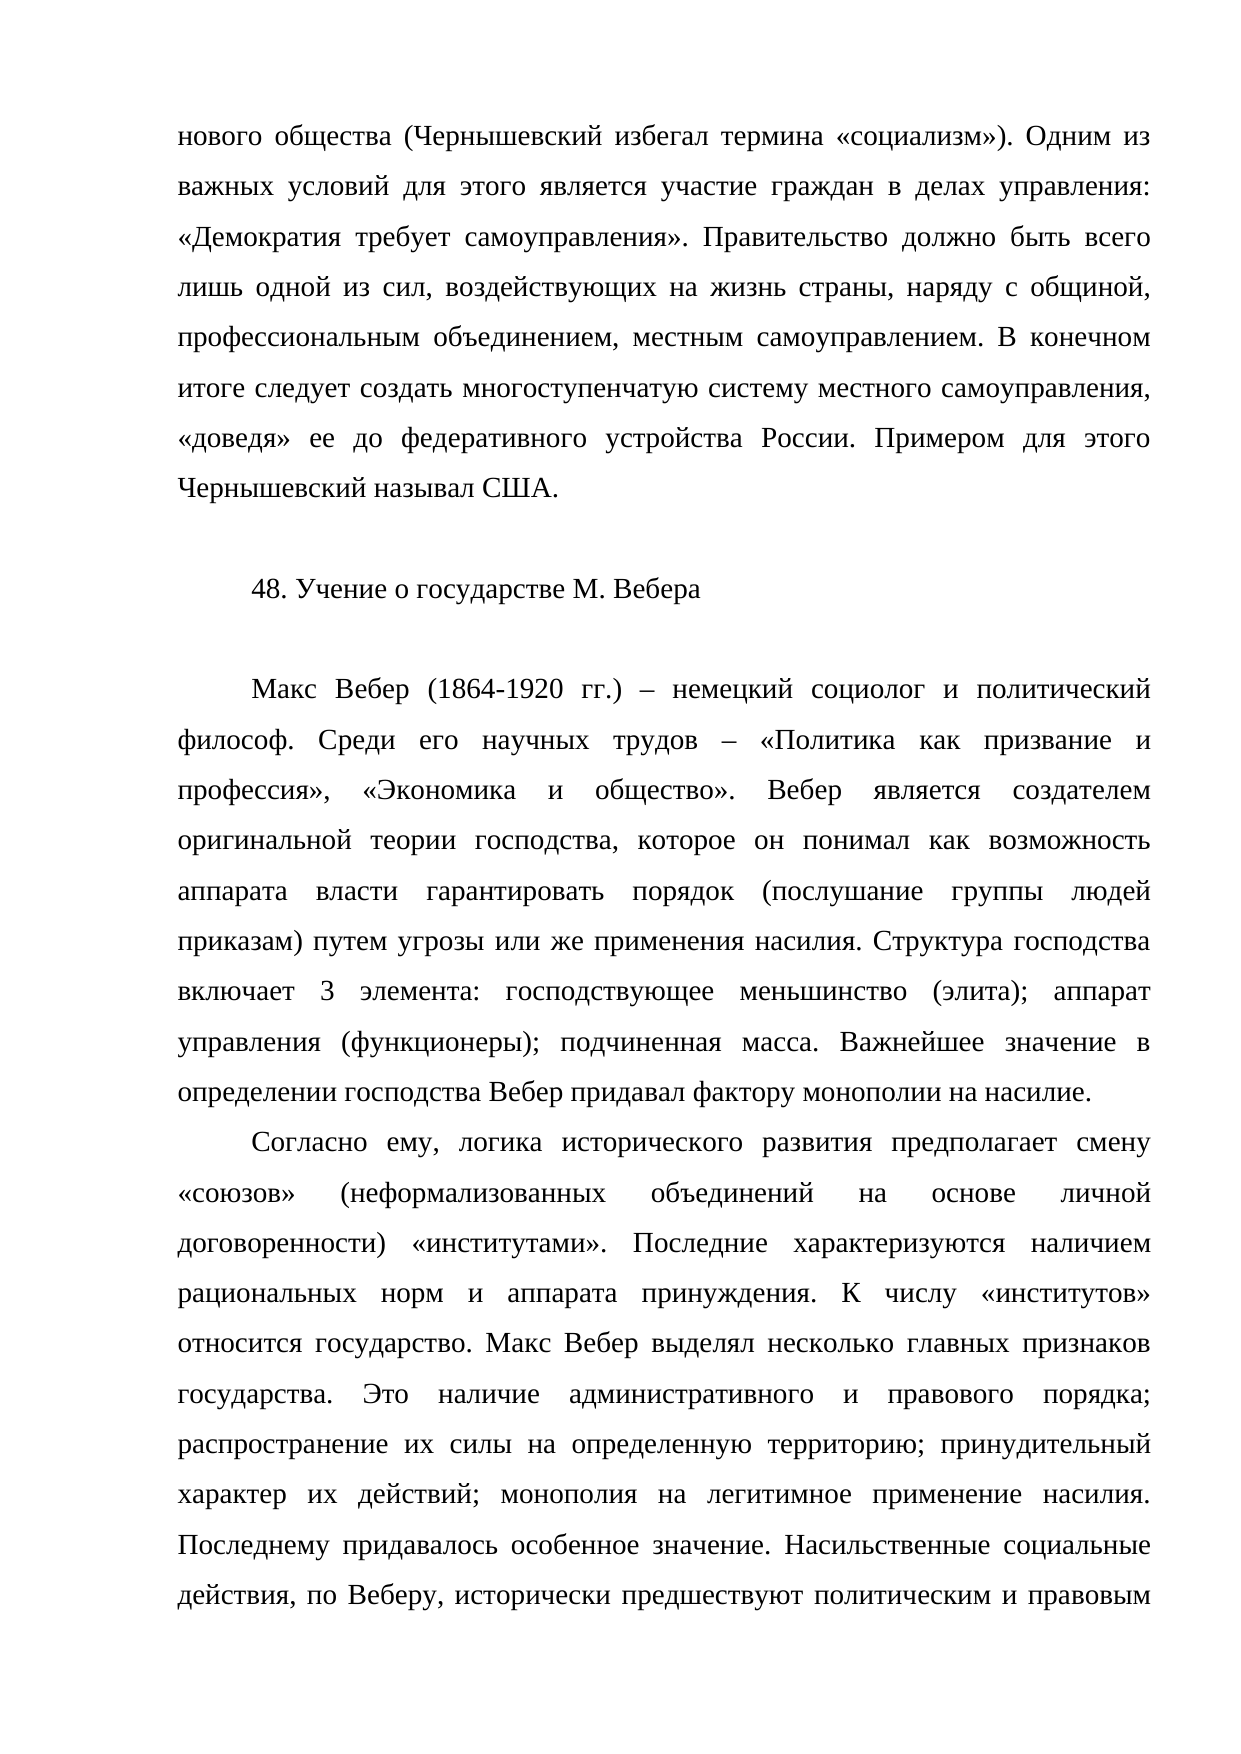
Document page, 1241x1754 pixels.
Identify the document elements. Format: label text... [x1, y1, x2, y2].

text 48. Учение о государстве М. Вебера [177, 571, 1152, 604]
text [177, 1124, 1152, 1611]
text Макс Вебер (1864-1920 гг.) – немецкий социолог и политический философ. Среди его научных трудов – «Политика как призвание и профессия», «Экономика и общество». Вебер является создателем оригинальной теории господства, которое он понимал как возможность аппарата власти гарантировать порядок (послушание группы людей приказам) путем угрозы или же применения насилия. Структура господства включает 3 элемента: господствующее меньшинство (элита); аппарат управления (функционеры); подчиненная масса. Важнейшее значение в определении господства Вебер придавал фактору монополии на насилие. [177, 672, 1152, 1108]
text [177, 118, 1152, 504]
